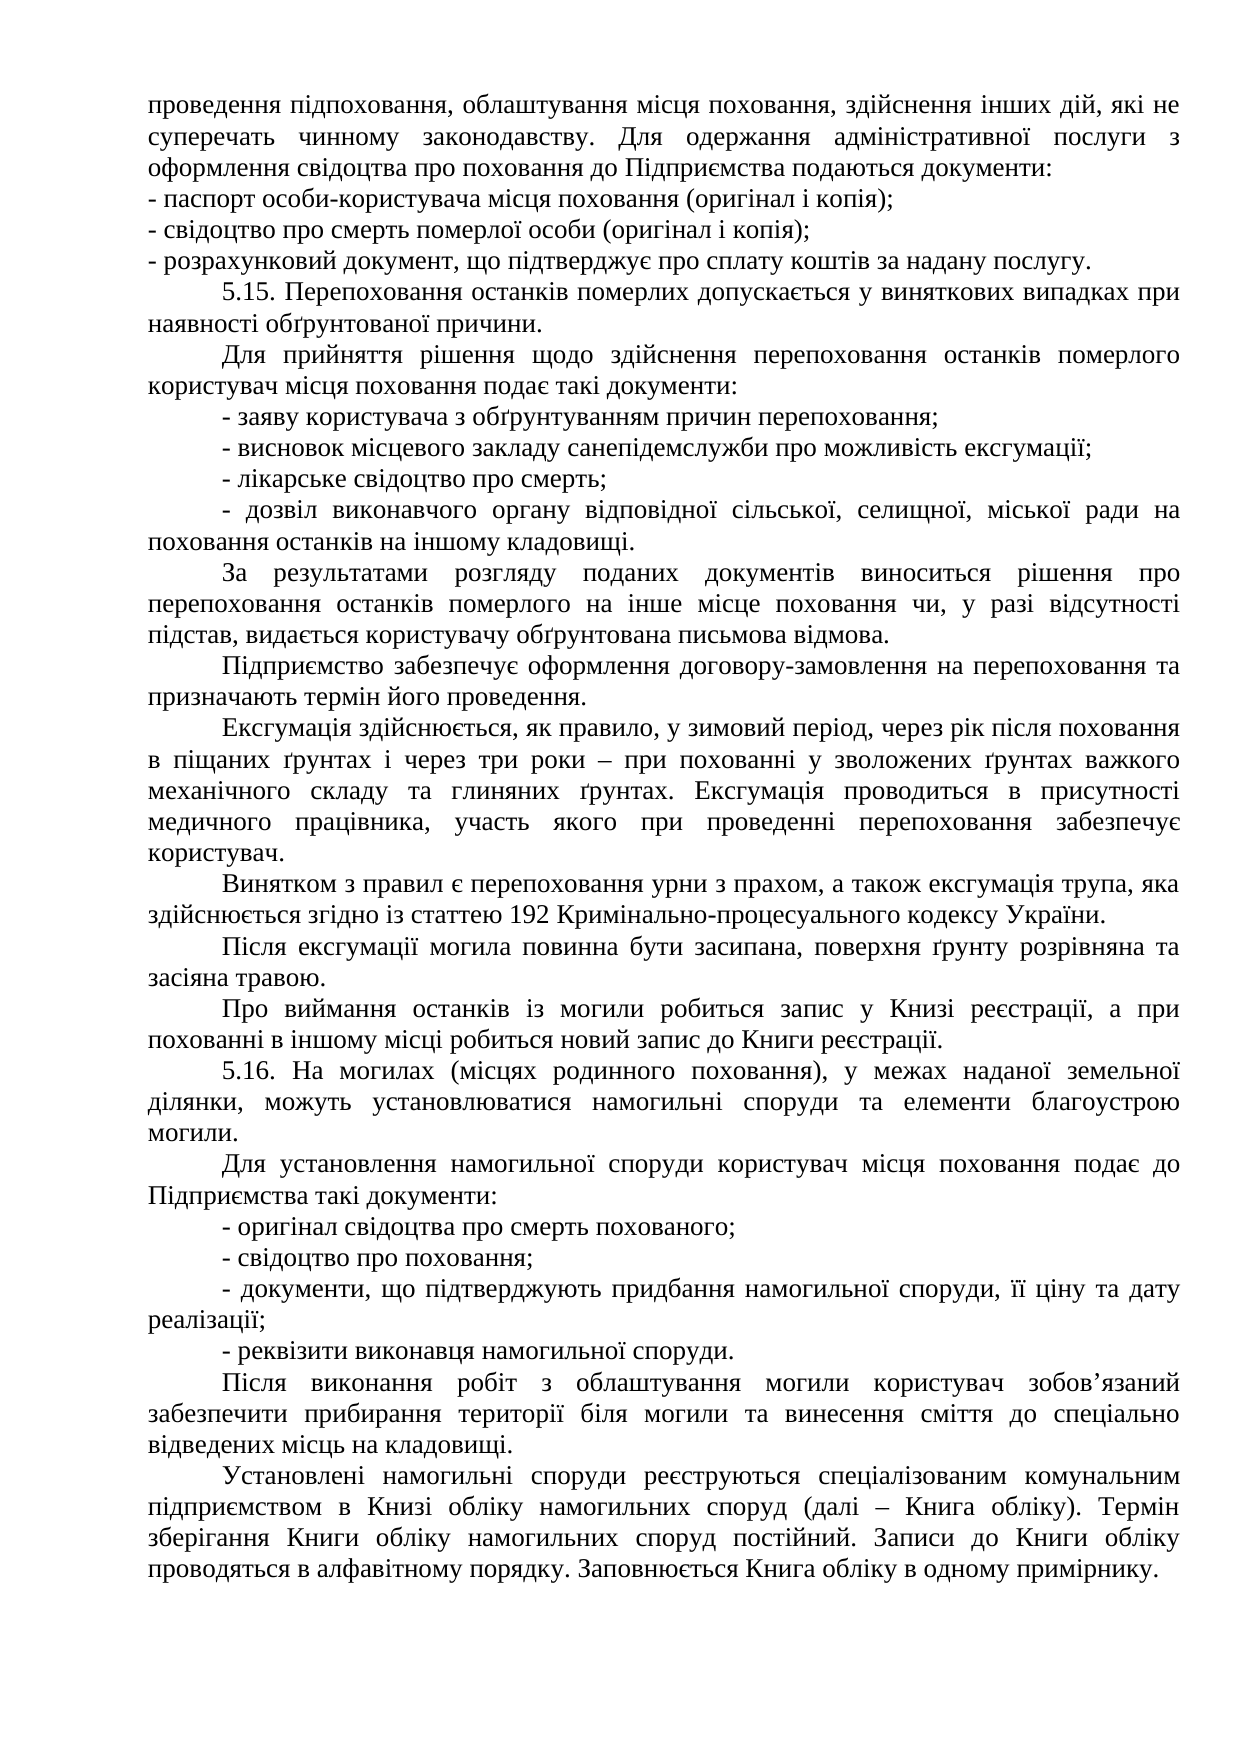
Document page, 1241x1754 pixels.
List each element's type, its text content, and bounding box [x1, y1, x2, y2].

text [148, 89, 1181, 182]
text Після виконання робіт з облаштування могили користувач зобов’язаний забезпечити прибирання території біля могили та винесення сміття до спеціально відведених місць на кладовищі. [148, 1366, 1181, 1459]
text - паспорт особи-користувача місця поховання (оригінал і копія); [148, 182, 1181, 213]
text Підприємство забезпечує оформлення договору-замовлення на перепоховання та призначають термін його проведення. [148, 649, 1181, 712]
text 5.15. Перепоховання останків померлих допускається у виняткових випадках при наявності обґрунтованої причини. [148, 276, 1181, 338]
text Ексгумація здійснюється, як правило, у зимовий період, через рік після поховання в піщаних ґрунтах і через три роки – при похованні у зволожених ґрунтах важкого механічного складу та глиняних ґрунтах. Ексгумація проводиться в присутності медичного працівника, участь якого при проведенні перепоховання забезпечує користувач. [148, 712, 1181, 867]
text За результатами розгляду поданих документів виноситься рішення про перепоховання останків померлого на інше місце поховання чи, у разі відсутності підстав, видається користувачу обґрунтована письмова відмова. [148, 556, 1181, 649]
text - свідоцтво про смерть померлої особи (оригінал і копія); [148, 213, 1181, 244]
text - реквізити виконавця намогильної споруди. [148, 1334, 1181, 1366]
text Установлені намогильні споруди реєструються спеціалізованим комунальним підприємством в Книзі обліку намогильних споруд (далі – Книга обліку). Термін зберігання Книги обліку намогильних споруд постійний. Записи до Книги обліку проводяться в алфавітному порядку. Заповнюється Книга обліку в одному примірнику. [148, 1459, 1181, 1584]
text - оригінал свідоцтва про смерть похованого; [148, 1210, 1181, 1241]
text 5.16. На могилах (місцях родинного поховання), у межах наданої земельної ділянки, можуть установлюватися намогильні споруди та елементи благоустрою могили. [148, 1054, 1181, 1148]
text - заяву користувача з обґрунтуванням причин перепоховання; [148, 400, 1181, 431]
text - дозвіл виконавчого органу відповідної сільської, селищної, міської ради на поховання останків на іншому кладовищі. [148, 493, 1181, 556]
text - лікарське свідоцтво про смерть; [148, 462, 1181, 493]
text Для прийняття рішення щодо здійснення перепоховання останків померлого користувач місця поховання подає такі документи: [148, 338, 1181, 400]
text - висновок місцевого закладу санепідемслужби про можливість ексгумації; [148, 431, 1181, 462]
text - свідоцтво про поховання; [148, 1241, 1181, 1272]
text - розрахунковий документ, що підтверджує про сплату коштів за надану послугу. [148, 244, 1181, 276]
text Для установлення намогильної споруди користувач місця поховання подає до Підприємства такі документи: [148, 1148, 1181, 1210]
text Про виймання останків із могили робиться запис у Книзі реєстрації, а при похованні в іншому місці робиться новий запис до Книги реєстрації. [148, 992, 1181, 1054]
text Винятком з правил є перепоховання урни з прахом, а також ексгумація трупа, яка здійснюється згідно із статтею 192 Кримінально-процесуального кодексу України. [148, 867, 1181, 929]
text - документи, що підтверджують придбання намогильної споруди, її ціну та дату реалізації; [148, 1272, 1181, 1334]
text Після ексгумації могила повинна бути засипана, поверхня ґрунту розрівняна та засіяна травою. [148, 929, 1181, 992]
